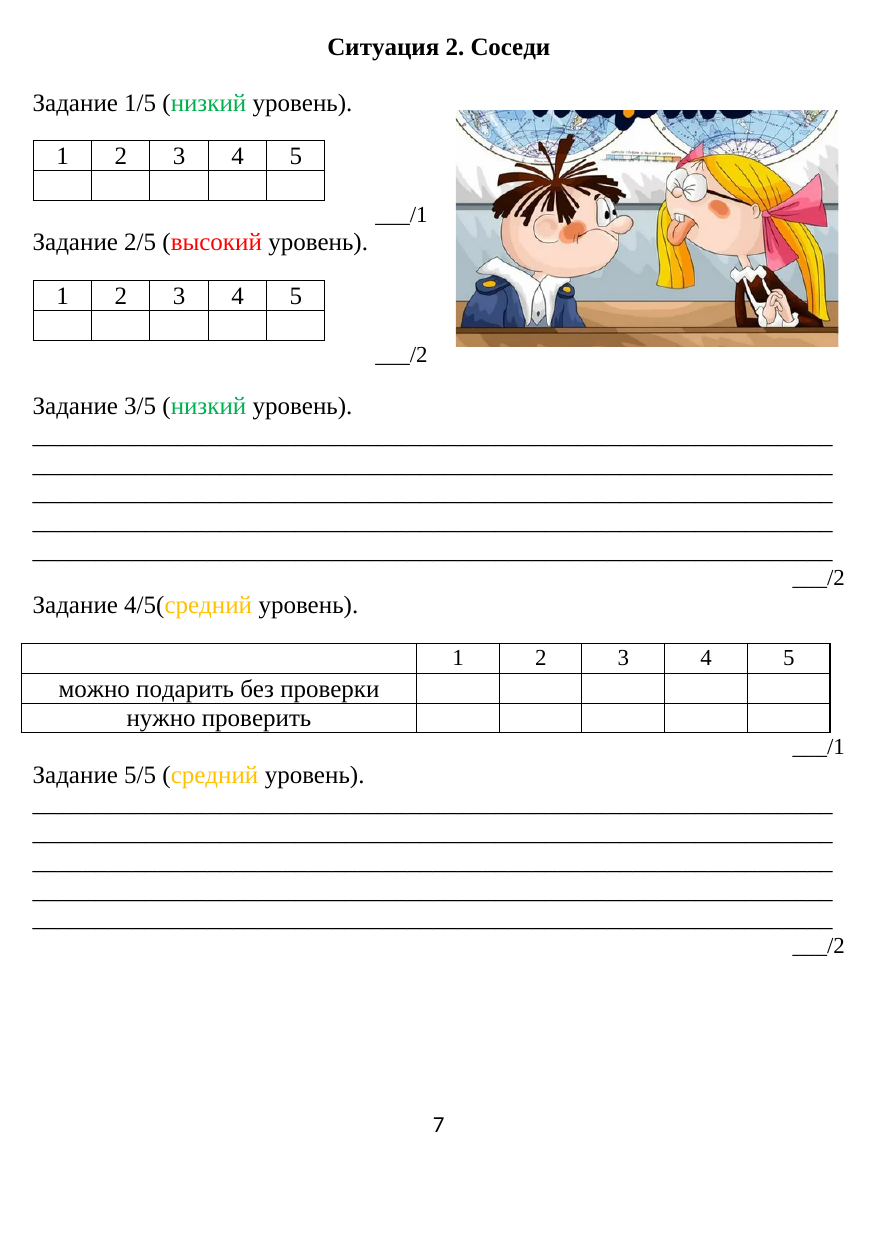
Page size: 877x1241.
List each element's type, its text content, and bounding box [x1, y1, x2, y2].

table_cell [748, 674, 829, 702]
text ________________________________________________________________________________________________________________________________________________________________________________________________________________________________________________________________ [32, 788, 844, 903]
table_header 5 [748, 644, 829, 673]
text Задание 5/5 (средний уровень). [32, 760, 844, 788]
table_cell [417, 704, 499, 732]
table_header [439, 88, 856, 367]
text ___/2 [32, 564, 844, 590]
table_cell [500, 674, 581, 702]
table_header 3 [582, 644, 664, 673]
table_cell нужно проверить [22, 704, 416, 732]
subtitle Ситуация 2. Соседи [32, 32, 844, 61]
table_cell [417, 674, 499, 702]
table_header [22, 644, 416, 673]
table_cell [582, 674, 664, 702]
table_cell можно подарить без проверки [22, 674, 416, 702]
table_cell [748, 704, 829, 732]
table_cell [582, 704, 664, 732]
text Задание 3/5 (низкий уровень). [32, 391, 844, 420]
text ___/1 [32, 733, 844, 760]
table_header 2 [500, 644, 581, 673]
table_header 4 [665, 644, 747, 673]
text ___/2 [32, 932, 844, 958]
table_cell [665, 704, 747, 732]
text Задание 4/5(средний уровень). [32, 590, 844, 619]
table_header 1 [417, 644, 499, 673]
text ________________________________________________________________________________________________________________________________ [32, 506, 844, 564]
picture [455, 110, 839, 347]
table_cell [665, 674, 747, 702]
text ________________________________________________________________ [32, 903, 844, 932]
text ________________________________________________________________________________________________________________________________________________________________________________________________ [32, 420, 844, 506]
table_header Задание 1/5 (низкий уровень). ___/1 Задание 2/5 (высокий уровень). ___/2 [21, 88, 438, 367]
table_cell [500, 704, 581, 732]
